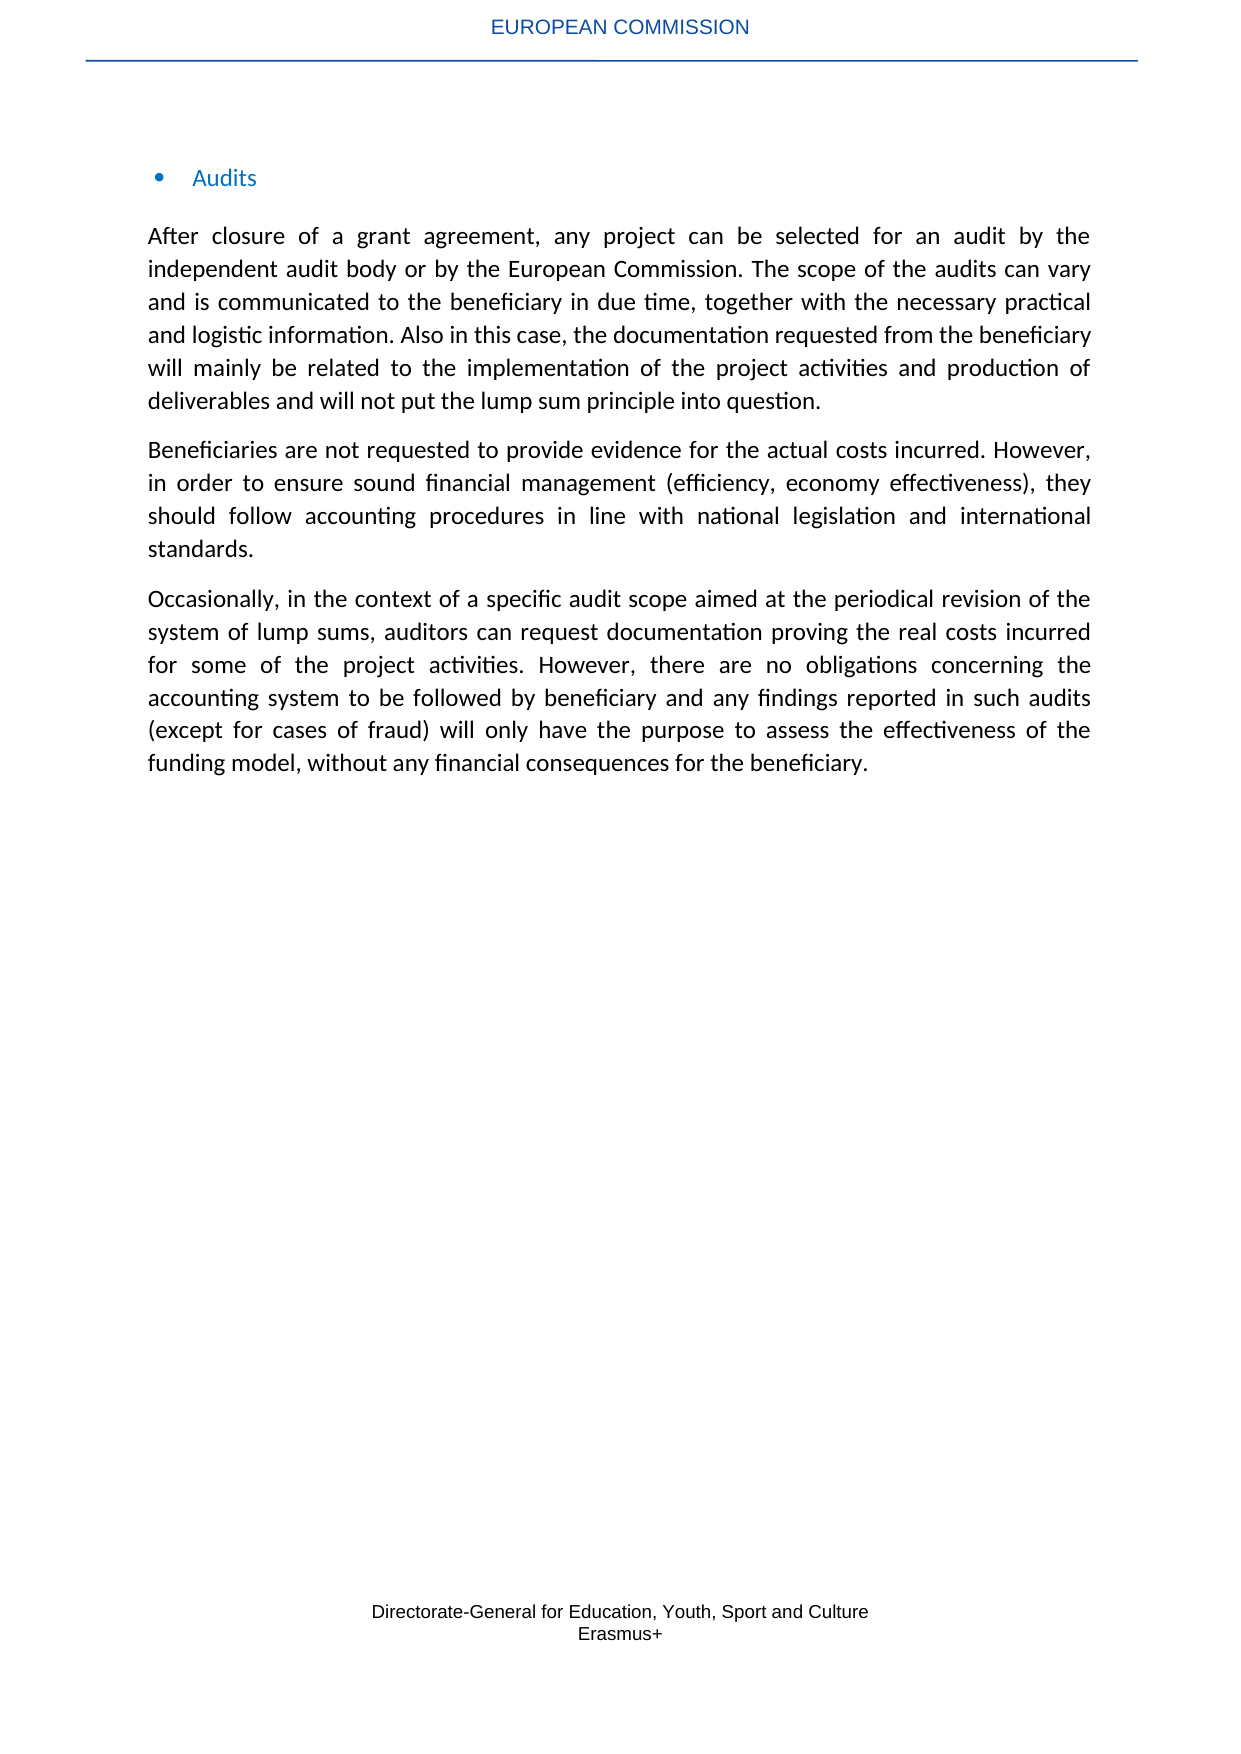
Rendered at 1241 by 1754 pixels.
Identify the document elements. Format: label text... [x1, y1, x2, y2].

text Beneficiaries are not requested to provide evidence for the actual costs incurred. However, in order to ensure sound financial management (efficiency, economy effectiveness), they should follow accounting procedures in line with national legislation and international standards. [148, 434, 1092, 564]
list Audits [155, 162, 1092, 193]
text Occasionally, in the context of a specific audit scope aimed at the periodical revision of the system of lump sums, auditors can request documentation proving the real costs incurred for some of the project activities. However, there are no obligations concerning the accounting system to be followed by beneficiary and any findings reported in such audits (except for cases of fraud) will only have the purpose to assess the effectiveness of the funding model, without any financial consequences for the beneficiary. [148, 583, 1092, 778]
text After closure of a grant agreement, any project can be selected for an audit by the independent audit body or by the European Commission. The scope of the audits can vary and is communicated to the beneficiary in due time, together with the necessary practical and logistic information. Also in this case, the documentation requested from the beneficiary will mainly be related to the implementation of the project activities and production of deliverables and will not put the lump sum principle into question. [148, 220, 1092, 416]
